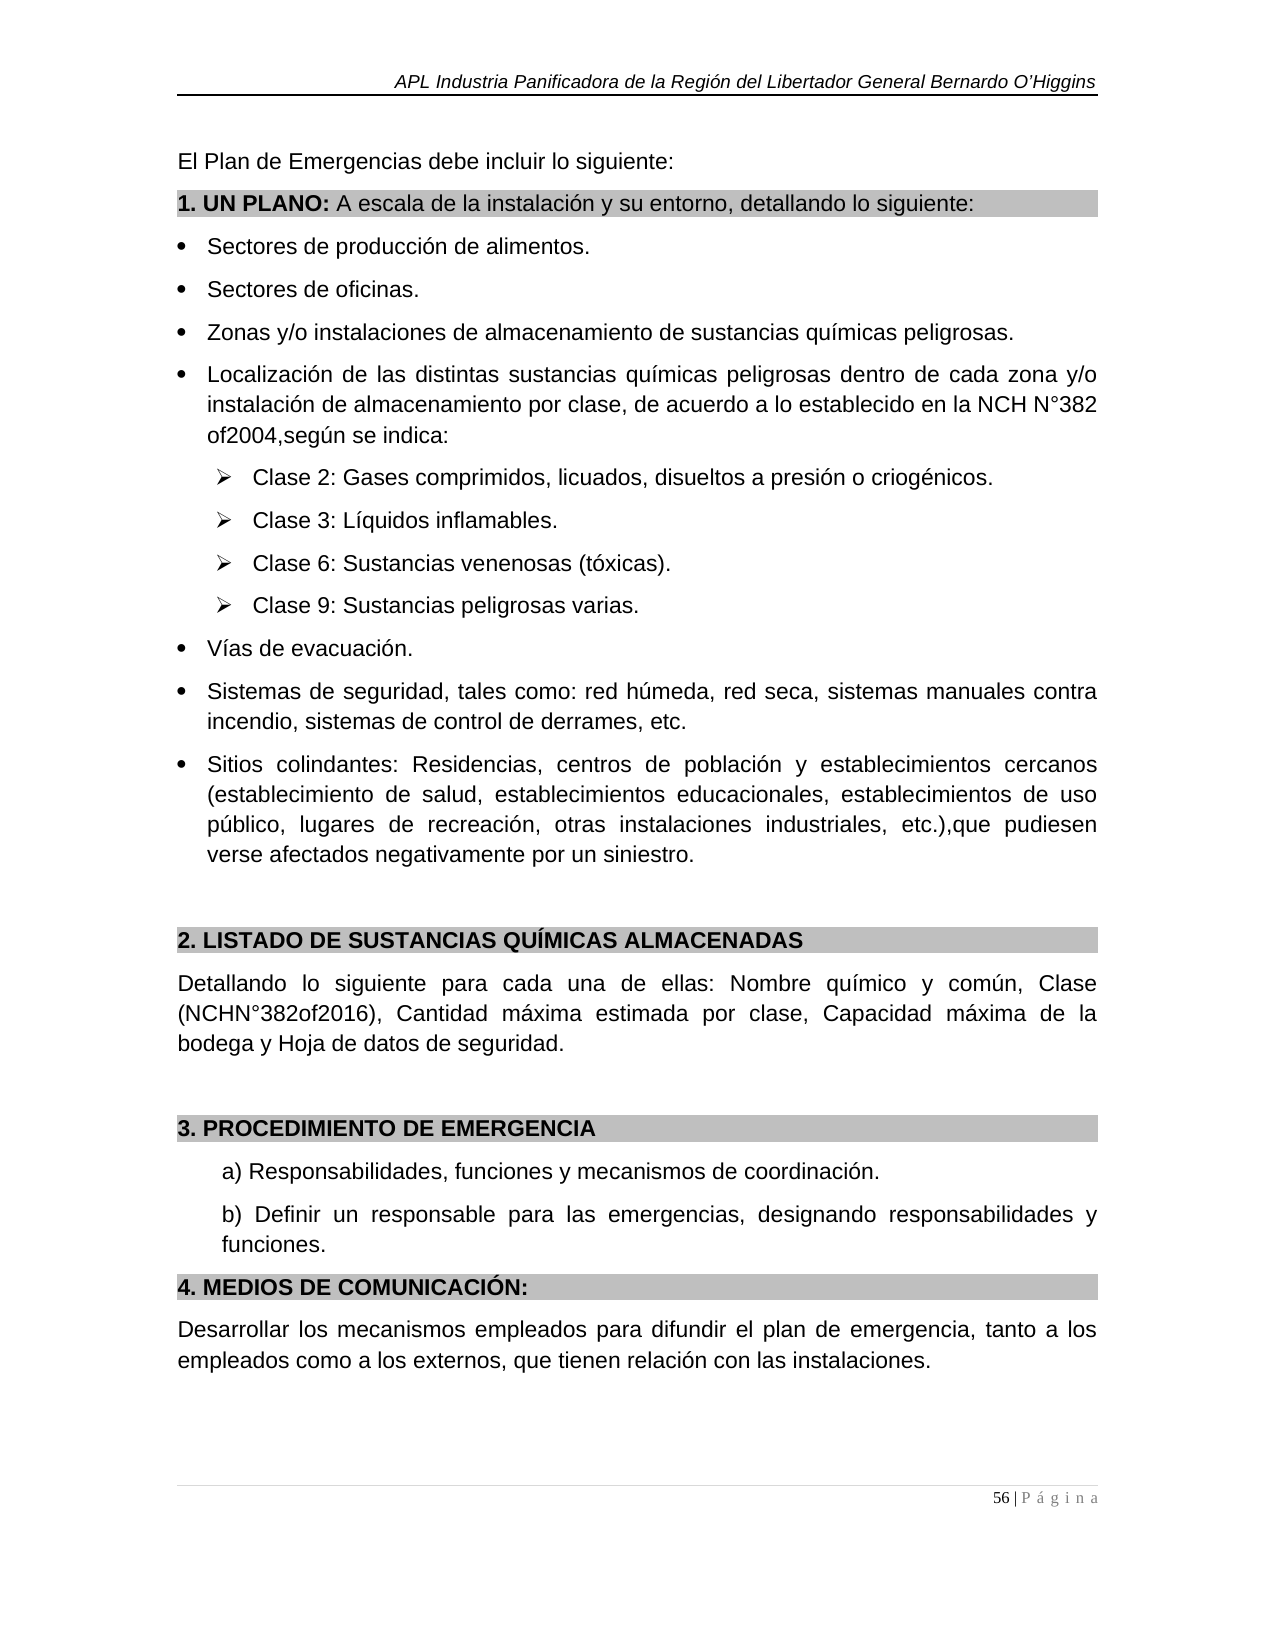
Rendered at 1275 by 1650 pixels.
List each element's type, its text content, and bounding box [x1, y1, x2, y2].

list Sistemas de seguridad, tales como: red húmeda, red seca, sistemas manuales contra incendio, sistemas de control de derrames, etc. [177, 678, 1098, 734]
text 1. UN PLANO: A escala de la instalación y su entorno, detallando lo siguiente: [177, 190, 1098, 217]
list Clase 2: Gases comprimidos, licuados, disueltos a presión o criogénicos. [215, 464, 1098, 491]
text Desarrollar los mecanismos empleados para difundir el plan de emergencia, tanto a los empleados como a los externos, que tienen relación con las instalaciones. [177, 1316, 1098, 1373]
list Vías de evacuación. [177, 635, 1098, 662]
list Zonas y/o instalaciones de almacenamiento de sustancias químicas peligrosas. [177, 318, 1098, 345]
text Detallando lo siguiente para cada una de ellas: Nombre químico y común, Clase (NCHN°382of2016), Cantidad máxima estimada por clase, Capacidad máxima de la bodega y Hoja de datos de seguridad. [177, 969, 1098, 1056]
list Sectores de producción de alimentos. [177, 233, 1098, 259]
text 2. LISTADO DE SUSTANCIAS QUÍMICAS ALMACENADAS [177, 927, 1098, 953]
text a) Responsabilidades, funciones y mecanismos de coordinación. [222, 1158, 1098, 1184]
text El Plan de Emergencias debe incluir lo siguiente: [177, 148, 1098, 174]
text 3. PROCEDIMIENTO DE EMERGENCIA [177, 1115, 1098, 1142]
text b) Definir un responsable para las emergencias, designando responsabilidades y funciones. [222, 1201, 1098, 1257]
list Clase 9: Sustancias peligrosas varias. [215, 592, 1098, 619]
list Clase 3: Líquidos inflamables. [215, 507, 1098, 533]
list Sectores de oficinas. [177, 276, 1098, 302]
text 4. MEDIOS DE COMUNICACIÓN: [177, 1274, 1098, 1300]
list Clase 6: Sustancias venenosas (tóxicas). [215, 550, 1098, 576]
list Sitios colindantes: Residencias, centros de población y establecimientos cercanos (establecimiento de salud, establecimientos educacionales, establecimientos de uso público, lugares de recreación, otras instalaciones industriales, etc.),que pudiesen verse afectados negativamente por un siniestro. [177, 751, 1098, 868]
list Localización de las distintas sustancias químicas peligrosas dentro de cada zona y/o instalación de almacenamiento por clase, de acuerdo a lo establecido en la NCH N°382 of2004,según se indica: [177, 361, 1098, 448]
